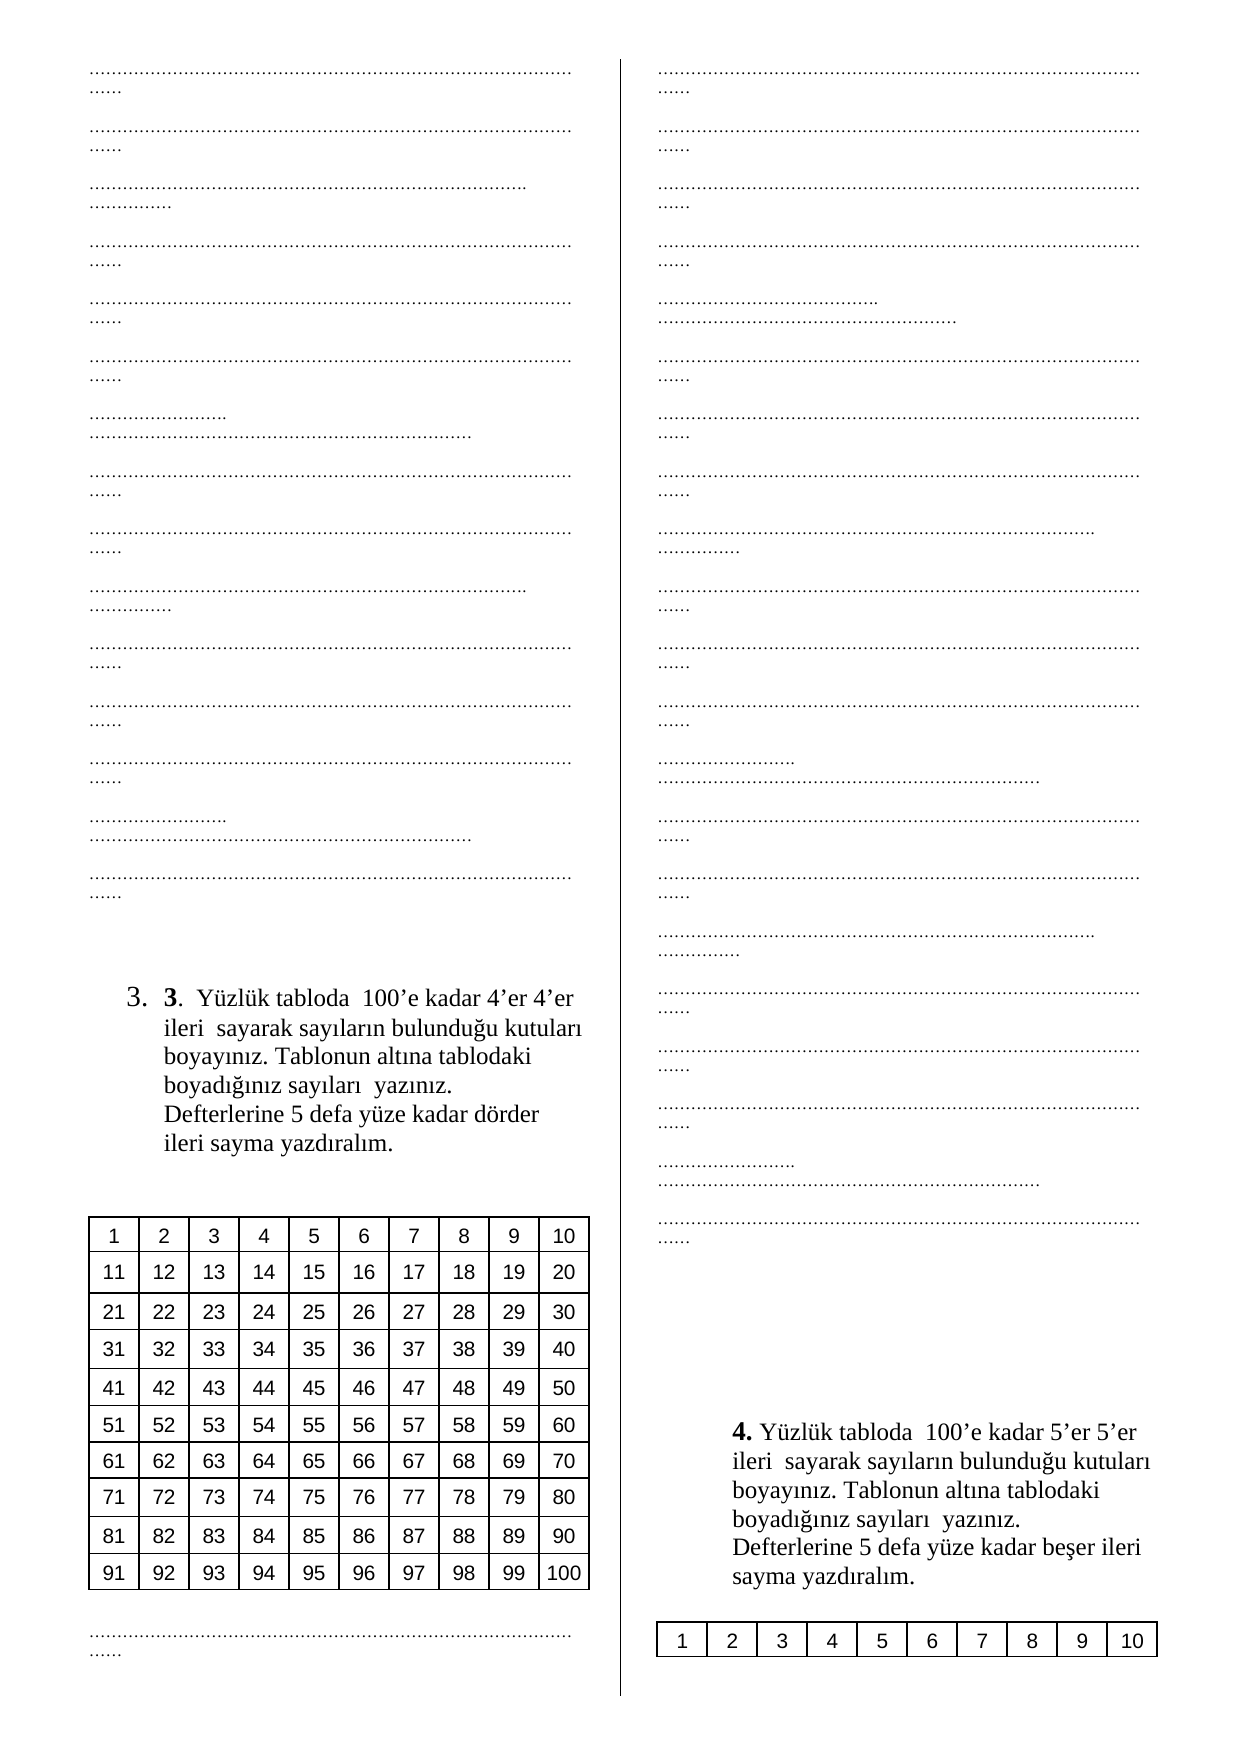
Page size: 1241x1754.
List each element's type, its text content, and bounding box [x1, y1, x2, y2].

table_cell 61 [90, 1443, 138, 1477]
table_cell 84 [240, 1517, 288, 1552]
table_cell 55 [290, 1406, 338, 1441]
table_cell 59 [490, 1406, 538, 1441]
table_cell 68 [440, 1443, 488, 1477]
text Defterlerine 5 defa yüze kadar beşer ileri sayma yazdıralım. [732, 1532, 1152, 1590]
table_cell 96 [340, 1554, 388, 1589]
text ………………………………………………………………………………… [89, 692, 583, 730]
table_header 3 [758, 1623, 806, 1656]
table_cell 48 [440, 1369, 488, 1404]
table_cell 28 [440, 1294, 488, 1328]
text …………………………………………………………………….…………… [89, 174, 583, 212]
table_cell 19 [490, 1252, 538, 1292]
text ………………………………………………………………………………… [89, 749, 583, 787]
table_cell 75 [290, 1479, 338, 1516]
table_cell 29 [490, 1294, 538, 1328]
table_cell 42 [140, 1369, 188, 1404]
table_cell 89 [490, 1517, 538, 1552]
text ………………………………………………………………………………… [89, 289, 583, 327]
table_cell 56 [340, 1406, 388, 1441]
table_cell 44 [240, 1369, 288, 1404]
table_header 8 [440, 1218, 488, 1251]
table_header 1 [90, 1218, 138, 1251]
table_cell 37 [390, 1330, 438, 1368]
table_cell 14 [240, 1252, 288, 1292]
table_header 3 [190, 1218, 238, 1251]
table_cell 97 [390, 1554, 438, 1589]
table_header 1 [658, 1623, 706, 1656]
table_cell 20 [540, 1252, 588, 1292]
table_cell 18 [440, 1252, 488, 1292]
table_header 7 [958, 1623, 1006, 1656]
table_cell 99 [490, 1554, 538, 1589]
table_cell 77 [390, 1479, 438, 1516]
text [89, 59, 583, 97]
text ………………………………………………………………………………… [89, 1621, 583, 1660]
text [89, 117, 583, 155]
list 3. Yüzlük tabloda 100’e kadar 4’er 4’er ileri sayarak sayıların bulunduğu kutuları boyayınız. Tablonun altına tablodaki boyadığınız sayıları yazınız. [126, 979, 583, 1099]
table_cell 36 [340, 1330, 388, 1368]
text …………………………………………………………………….…………… [89, 577, 583, 615]
text ………………………………….……………………………………………… [657, 289, 1152, 327]
table_header 6 [340, 1218, 388, 1251]
text ………………………………………………………………………………… [89, 519, 583, 557]
table_cell 90 [540, 1517, 588, 1552]
text ………………………………………………………………………………… [657, 692, 1152, 730]
table_cell 94 [240, 1554, 288, 1589]
text ………………………………………………………………………………… [657, 979, 1152, 1017]
table_cell 82 [140, 1517, 188, 1552]
text 4. Yüzlük tabloda 100’e kadar 5’er 5’er ileri sayarak sayıların bulunduğu kutuları boyayınız. Tablonun altına tablodaki boyadığınız sayıları yazınız. [732, 1415, 1152, 1532]
table_cell 11 [90, 1252, 138, 1292]
table_cell 15 [290, 1252, 338, 1292]
table_cell 30 [540, 1294, 588, 1328]
table_header 2 [140, 1218, 188, 1251]
text ………………………………………………………………………………… [657, 807, 1152, 845]
table_cell 51 [90, 1406, 138, 1441]
text ………………………………………………………………………………… [657, 634, 1152, 672]
table_cell 95 [290, 1554, 338, 1589]
table_cell 35 [290, 1330, 338, 1368]
table_cell 83 [190, 1517, 238, 1552]
table_header 4 [240, 1218, 288, 1251]
table_cell 88 [440, 1517, 488, 1552]
table_cell 76 [340, 1479, 388, 1516]
table_cell 81 [90, 1517, 138, 1552]
table_header 2 [708, 1623, 756, 1656]
table_cell 13 [190, 1252, 238, 1292]
table_cell 43 [190, 1369, 238, 1404]
table_cell 46 [340, 1369, 388, 1404]
table_cell 27 [390, 1294, 438, 1328]
table_cell 65 [290, 1443, 338, 1477]
table_cell 71 [90, 1479, 138, 1516]
text ………………………………………………………………………………… [657, 232, 1152, 270]
table_cell 98 [440, 1554, 488, 1589]
table_cell 47 [390, 1369, 438, 1404]
table_cell 66 [340, 1443, 388, 1477]
table_cell 32 [140, 1330, 188, 1368]
table_cell 53 [190, 1406, 238, 1441]
table_cell 57 [390, 1406, 438, 1441]
table_header 9 [1058, 1623, 1106, 1656]
table_cell 17 [390, 1252, 438, 1292]
table_cell 70 [540, 1443, 588, 1477]
table_header 4 [808, 1623, 856, 1656]
table_cell 40 [540, 1330, 588, 1368]
table_cell 100 [540, 1554, 588, 1589]
text ………………………………………………………………………………… [657, 864, 1152, 902]
text ………………………………………………………………………………… [657, 1037, 1152, 1075]
table_cell 73 [190, 1479, 238, 1516]
text …………………………………………………………………….…………… [657, 519, 1152, 557]
table_cell 49 [490, 1369, 538, 1404]
table_cell 22 [140, 1294, 188, 1328]
table_cell 93 [190, 1554, 238, 1589]
table_header 8 [1008, 1623, 1056, 1656]
table_cell 72 [140, 1479, 188, 1516]
table_cell 80 [540, 1479, 588, 1516]
table_cell 26 [340, 1294, 388, 1328]
text ………………………………………………………………………………… [657, 1094, 1152, 1132]
table_cell 41 [90, 1369, 138, 1404]
text ………………………………………………………………………………… [89, 864, 583, 902]
text …………………….…………………………………………………………… [657, 1152, 1152, 1190]
table_cell 85 [290, 1517, 338, 1552]
text ………………………………………………………………………………… [657, 347, 1152, 385]
table_header 9 [490, 1218, 538, 1251]
table_cell 34 [240, 1330, 288, 1368]
table_header 10 [1108, 1623, 1156, 1656]
text ………………………………………………………………………………… [89, 462, 583, 500]
text ………………………………………………………………………………… [89, 634, 583, 672]
table_cell 62 [140, 1443, 188, 1477]
table_cell 45 [290, 1369, 338, 1404]
table_cell 25 [290, 1294, 338, 1328]
table_cell 64 [240, 1443, 288, 1477]
table_cell 92 [140, 1554, 188, 1589]
text Defterlerine 5 defa yüze kadar dörder ileri sayma yazdıralım. [164, 1099, 583, 1156]
table_cell 74 [240, 1479, 288, 1516]
table_header 10 [540, 1218, 588, 1251]
text ………………………………………………………………………………… [657, 404, 1152, 442]
table_header 5 [858, 1623, 906, 1656]
text …………………….…………………………………………………………… [89, 404, 583, 442]
table_cell 79 [490, 1479, 538, 1516]
table_header 6 [908, 1623, 956, 1656]
table_cell 31 [90, 1330, 138, 1368]
table_cell 58 [440, 1406, 488, 1441]
table_cell 21 [90, 1294, 138, 1328]
text ………………………………………………………………………………… [657, 577, 1152, 615]
table_cell 12 [140, 1252, 188, 1292]
table_cell 86 [340, 1517, 388, 1552]
table_cell 33 [190, 1330, 238, 1368]
table_cell 78 [440, 1479, 488, 1516]
text …………………….…………………………………………………………… [89, 807, 583, 845]
table_cell 60 [540, 1406, 588, 1441]
text …………………….…………………………………………………………… [657, 749, 1152, 787]
table_cell 87 [390, 1517, 438, 1552]
table_cell 54 [240, 1406, 288, 1441]
table_cell 16 [340, 1252, 388, 1292]
table_cell 91 [90, 1554, 138, 1589]
table_cell 39 [490, 1330, 538, 1368]
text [657, 59, 1152, 97]
text ………………………………………………………………………………… [657, 462, 1152, 500]
text ………………………………………………………………………………… [657, 174, 1152, 212]
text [657, 117, 1152, 155]
text ………………………………………………………………………………… [657, 1209, 1152, 1247]
table_cell 24 [240, 1294, 288, 1328]
table_cell 67 [390, 1443, 438, 1477]
table_cell 69 [490, 1443, 538, 1477]
table_header 7 [390, 1218, 438, 1251]
table_cell 52 [140, 1406, 188, 1441]
table_cell 23 [190, 1294, 238, 1328]
text …………………………………………………………………….…………… [657, 922, 1152, 960]
table_cell 50 [540, 1369, 588, 1404]
table_cell 63 [190, 1443, 238, 1477]
text ………………………………………………………………………………… [89, 232, 583, 270]
text ………………………………………………………………………………… [89, 347, 583, 385]
table_cell 38 [440, 1330, 488, 1368]
table_header 5 [290, 1218, 338, 1251]
